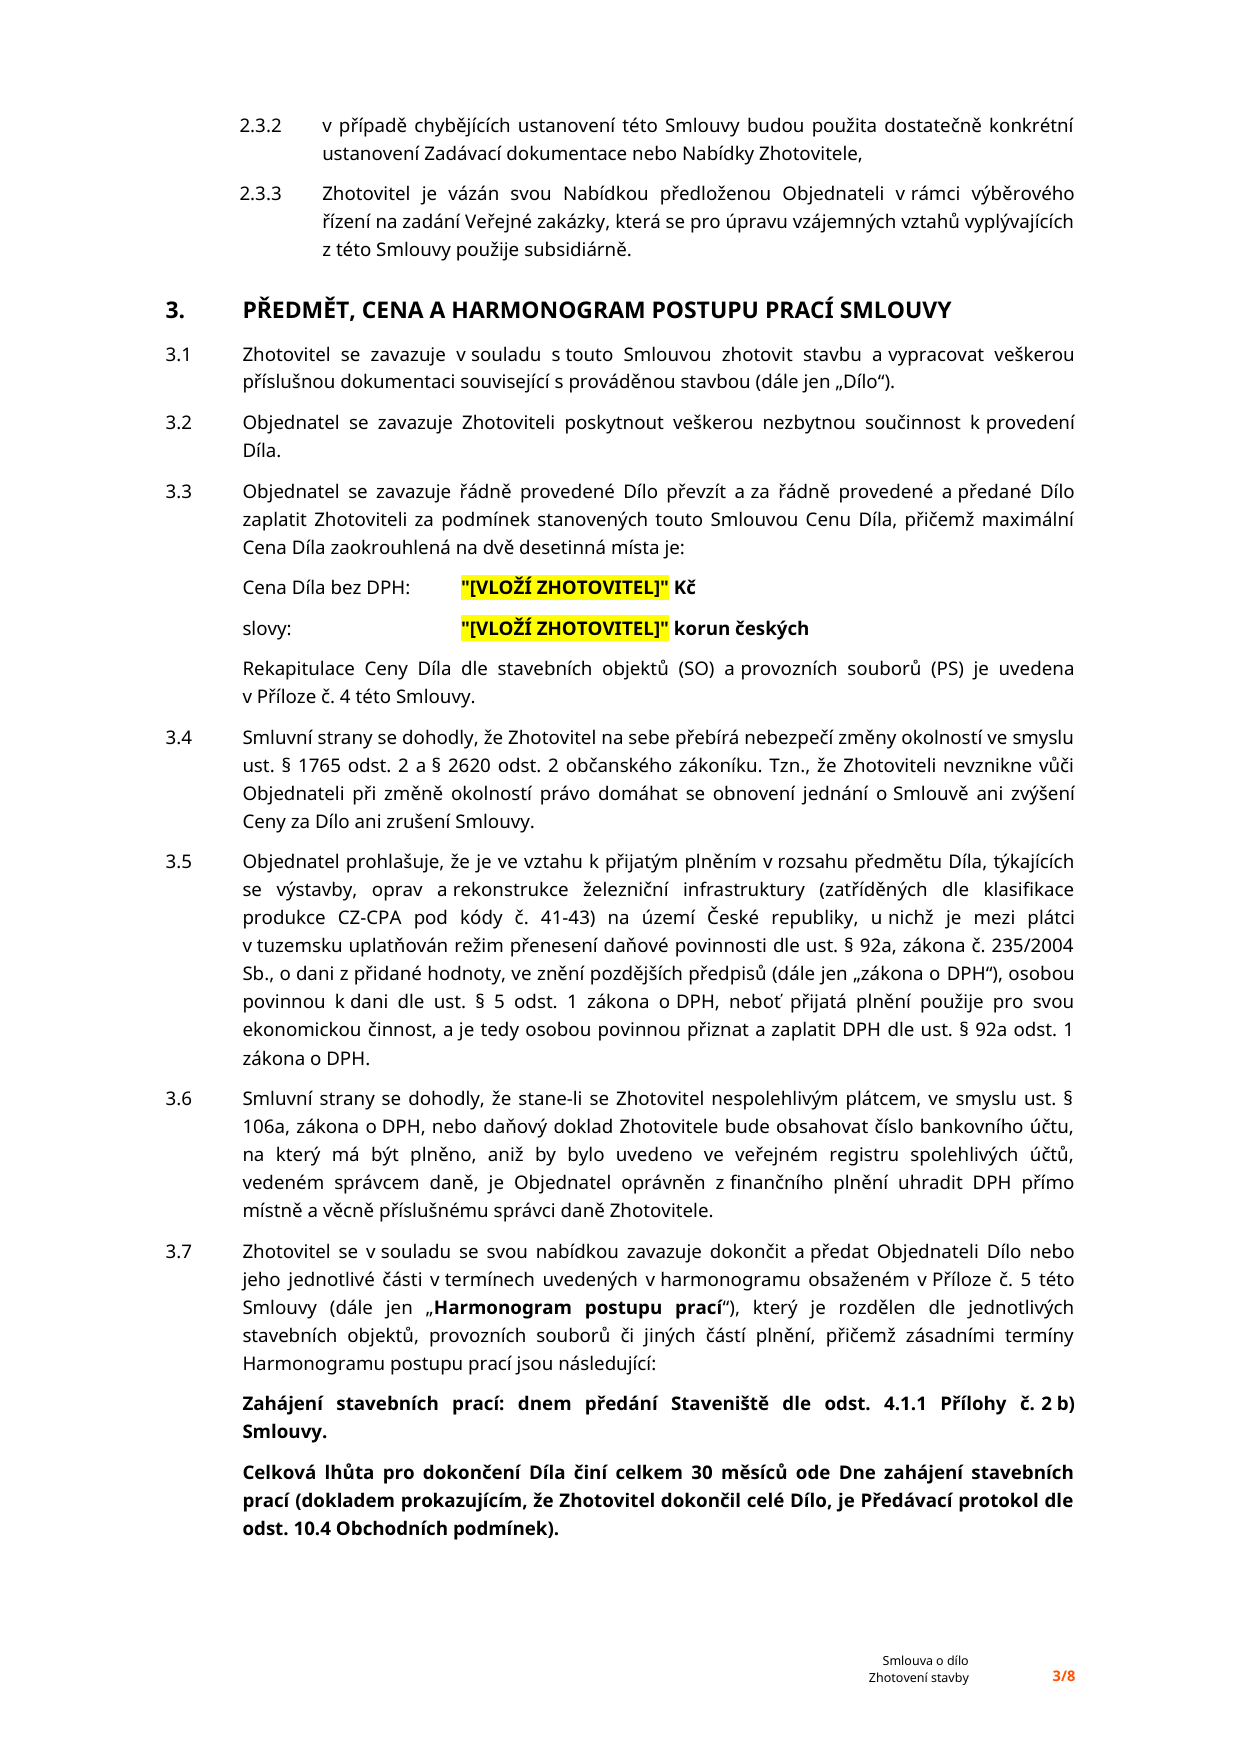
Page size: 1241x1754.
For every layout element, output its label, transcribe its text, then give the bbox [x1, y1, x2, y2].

text Objednatel se zavazuje řádně provedené Dílo převzít a za řádně provedené a předané Dílo zaplatit Zhotoviteli za podmínek stanovených touto Smlouvou Cenu Díla, přičemž maximální Cena Díla zaokrouhlená na dvě desetinná místa je: [165, 478, 1075, 559]
text slovy: "[VLOŽÍ ZHOTOVITEL]" korun českých [669, 615, 1075, 641]
text Smluvní strany se dohodly, že stane-li se Zhotovitel nespolehlivým plátcem, ve smyslu ust. § 106a, zákona o DPH, nebo daňový doklad Zhotovitele bude obsahovat číslo bankovního účtu, na který má být plněno, aniž by bylo uvedeno ve veřejném registru spolehlivých účtů, vedeném správcem daně, je Objednatel oprávněn z finančního plnění uhradit DPH přímo místně a věcně příslušnému správci daně Zhotovitele. [165, 1085, 1075, 1223]
text Objednatel prohlašuje, že je ve vztahu k přijatým plněním v rozsahu předmětu Díla, týkajících se výstavby, oprav a rekonstrukce železniční infrastruktury (zatříděných dle klasifikace produkce CZ-CPA pod kódy č. 41-43) na území České republiky, u nichž je mezi plátci v tuzemsku uplatňován režim přenesení daňové povinnosti dle ust. § 92a, zákona č. 235/2004 Sb., o dani z přidané hodnoty, ve znění pozdějších předpisů (dále jen „zákona o DPH“), osobou povinnou k dani dle ust. § 5 odst. 1 zákona o DPH, neboť přijatá plnění použije pro svou ekonomickou činnost, a je tedy osobou povinnou přiznat a zaplatit DPH dle ust. § 92a odst. 1 zákona o DPH. [165, 849, 1075, 1070]
text Zhotovitel se zavazuje v souladu s touto Smlouvou zhotovit stavbu a vypracovat veškerou příslušnou dokumentaci související s prováděnou stavbou (dále jen „Dílo“). [165, 341, 1075, 394]
text Zhotovitel je vázán svou Nabídkou předloženou Objednateli v rámci výběrového řízení na zadání Veřejné zakázky, která se pro úpravu vzájemných vztahů vyplývajících z této Smlouvy použije subsidiárně. [239, 181, 1075, 262]
text PŘEDMĚT, CENA A HARMONOGRAM POSTUPU PRACÍ SMLOUVY [165, 294, 1075, 325]
text Celková lhůta pro dokončení Díla činí celkem 30 měsíců ode Dne zahájení stavebních prací (dokladem prokazujícím, že Zhotovitel dokončil celé Dílo, je Předávací protokol dle odst. 10.4 Obchodních podmínek). [242, 1459, 1075, 1541]
text Zahájení stavebních prací: dnem předání Staveniště dle odst. 4.1.1 Přílohy č. 2 b) Smlouvy. [242, 1391, 1075, 1444]
text slovy: "[VLOŽÍ ZHOTOVITEL]" korun českých [242, 615, 461, 641]
text Cena Díla bez DPH: "[VLOŽÍ ZHOTOVITEL]" Kč [242, 574, 1075, 600]
text Objednatel se zavazuje Zhotoviteli poskytnout veškerou nezbytnou součinnost k provedení Díla. [165, 409, 1075, 463]
text v případě chybějících ustanovení této Smlouvy budou použita dostatečně konkrétní ustanovení Zadávací dokumentace nebo Nabídky Zhotovitele, [239, 112, 1075, 166]
text Rekapitulace Ceny Díla dle stavebních objektů (SO) a provozních souborů (PS) je uvedena v Příloze č. 4 této Smlouvy. [242, 656, 1075, 709]
text Smluvní strany se dohodly, že Zhotovitel na sebe přebírá nebezpečí změny okolností ve smyslu ust. § 1765 odst. 2 a § 2620 odst. 2 občanského zákoníku. Tzn., že Zhotoviteli nevznikne vůči Objednateli při změně okolností právo domáhat se obnovení jednání o Smlouvě ani zvýšení Ceny za Dílo ani zrušení Smlouvy. [165, 724, 1075, 834]
text Zhotovitel se v souladu se svou nabídkou zavazuje dokončit a předat Objednateli Dílo nebo jeho jednotlivé části v termínech uvedených v harmonogramu obsaženém v Příloze č. 5 této Smlouvy (dále jen „Harmonogram postupu prací“), který je rozdělen dle jednotlivých stavebních objektů, provozních souborů či jiných částí plnění, přičemž zásadními termíny Harmonogramu postupu prací jsou následující: [165, 1238, 1075, 1376]
